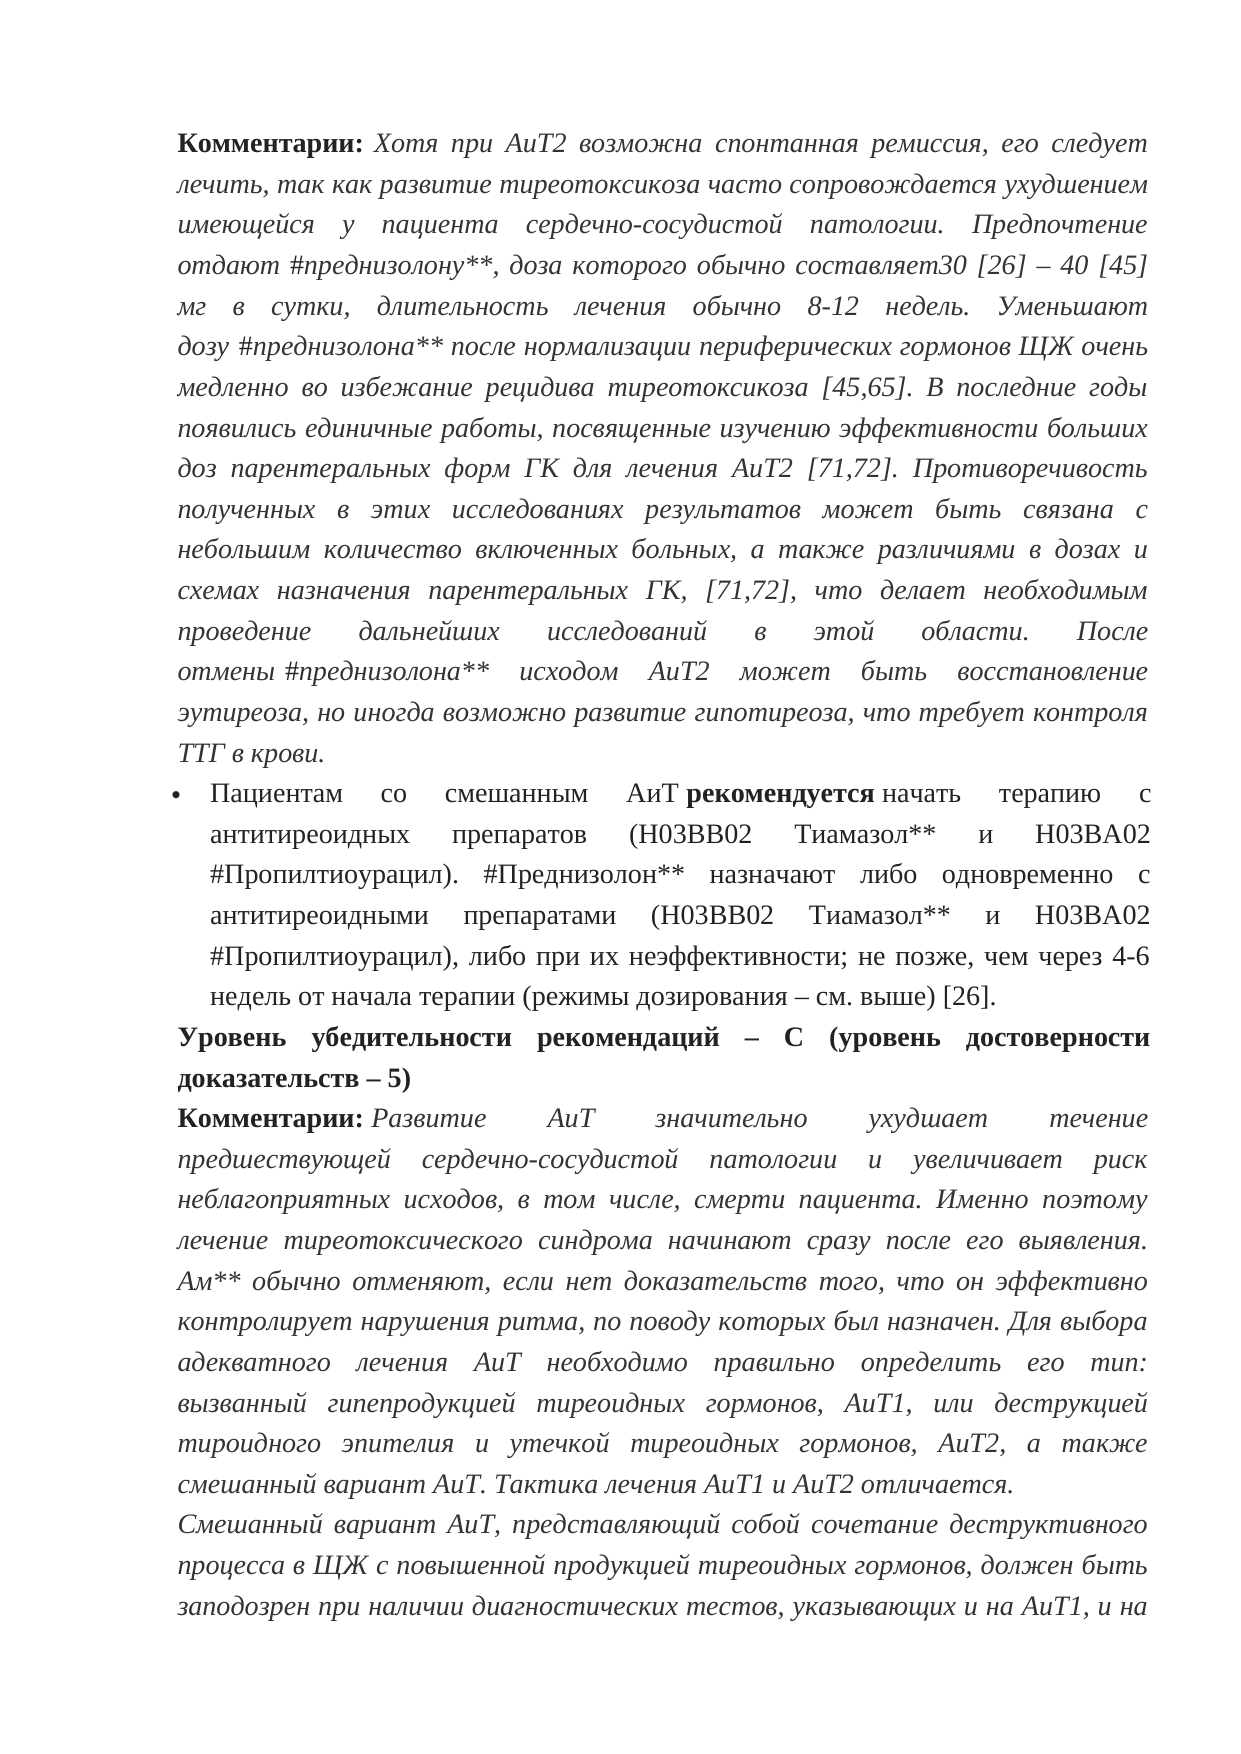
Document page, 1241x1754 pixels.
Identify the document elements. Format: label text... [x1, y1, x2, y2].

text Комментарии: Развитие АиТ значительно ухудшает течение предшествующей сердечно-сосудистой патологии и увеличивает риск неблагоприятных исходов, в том числе, смерти пациента. Именно поэтому лечение тиреотоксического синдрома начинают сразу после его выявления. Ам** обычно отменяют, если нет доказательств того, что он эффективно контролирует нарушения ритма, по поводу которых был назначен. Для выбора адекватного лечения АиТ необходимо правильно определить его тип: вызванный гипепродукцией тиреоидных гормонов, АиТ1, или деструкцией тироидного эпителия и утечкой тиреоидных гормонов, АиТ2, а также смешанный вариант АиТ. Тактика лечения АиТ1 и АиТ2 отличается. [177, 1093, 1152, 1499]
list Пациентам со смешанным АиТ рекомендуется начать терапию с антитиреоидных препаратов (H03BB02 Тиамазол** и H03BA02 #Пропилтиоурацил). #Преднизолон** назначают либо одновременно с антитиреоидными препаратами (H03BB02 Тиамазол** и H03BA02 #Пропилтиоурацил), либо при их неэффективности; не позже, чем через 4-6 недель от начала терапии (режимы дозирования – см. выше) [26]. [172, 768, 1152, 1012]
text Уровень убедительности рекомендаций – С (уровень достоверности доказательств – 5) [177, 1012, 1152, 1093]
text Комментарии: Хотя при АиТ2 возможна спонтанная ремиссия, его следует лечить, так как развитие тиреотоксикоза часто сопровождается ухудшением имеющейся у пациента сердечно-сосудистой патологии. Предпочтение отдают #преднизолону**, доза которого обычно составляет30 [26] – 40 [45] мг в сутки, длительность лечения обычно 8-12 недель. Уменьшают дозу #преднизолона** после нормализации периферических гормонов ЩЖ очень медленно во избежание рецидива тиреотоксикоза [45,65]. В последние годы появились единичные работы, посвященные изучению эффективности больших доз парентеральных форм ГК для лечения АиТ2 [71,72]. Противоречивость полученных в этих исследованиях результатов может быть связана с небольшим количество включенных больных, а также различиями в дозах и схемах назначения парентеральных ГК, [71,72], что делает необходимым проведение дальнейших исследований в этой области. После отмены #преднизолона** исходом АиТ2 может быть восстановление эутиреоза, но иногда возможно развитие гипотиреоза, что требует контроля ТТГ в крови. [177, 118, 1152, 768]
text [177, 1499, 1152, 1621]
